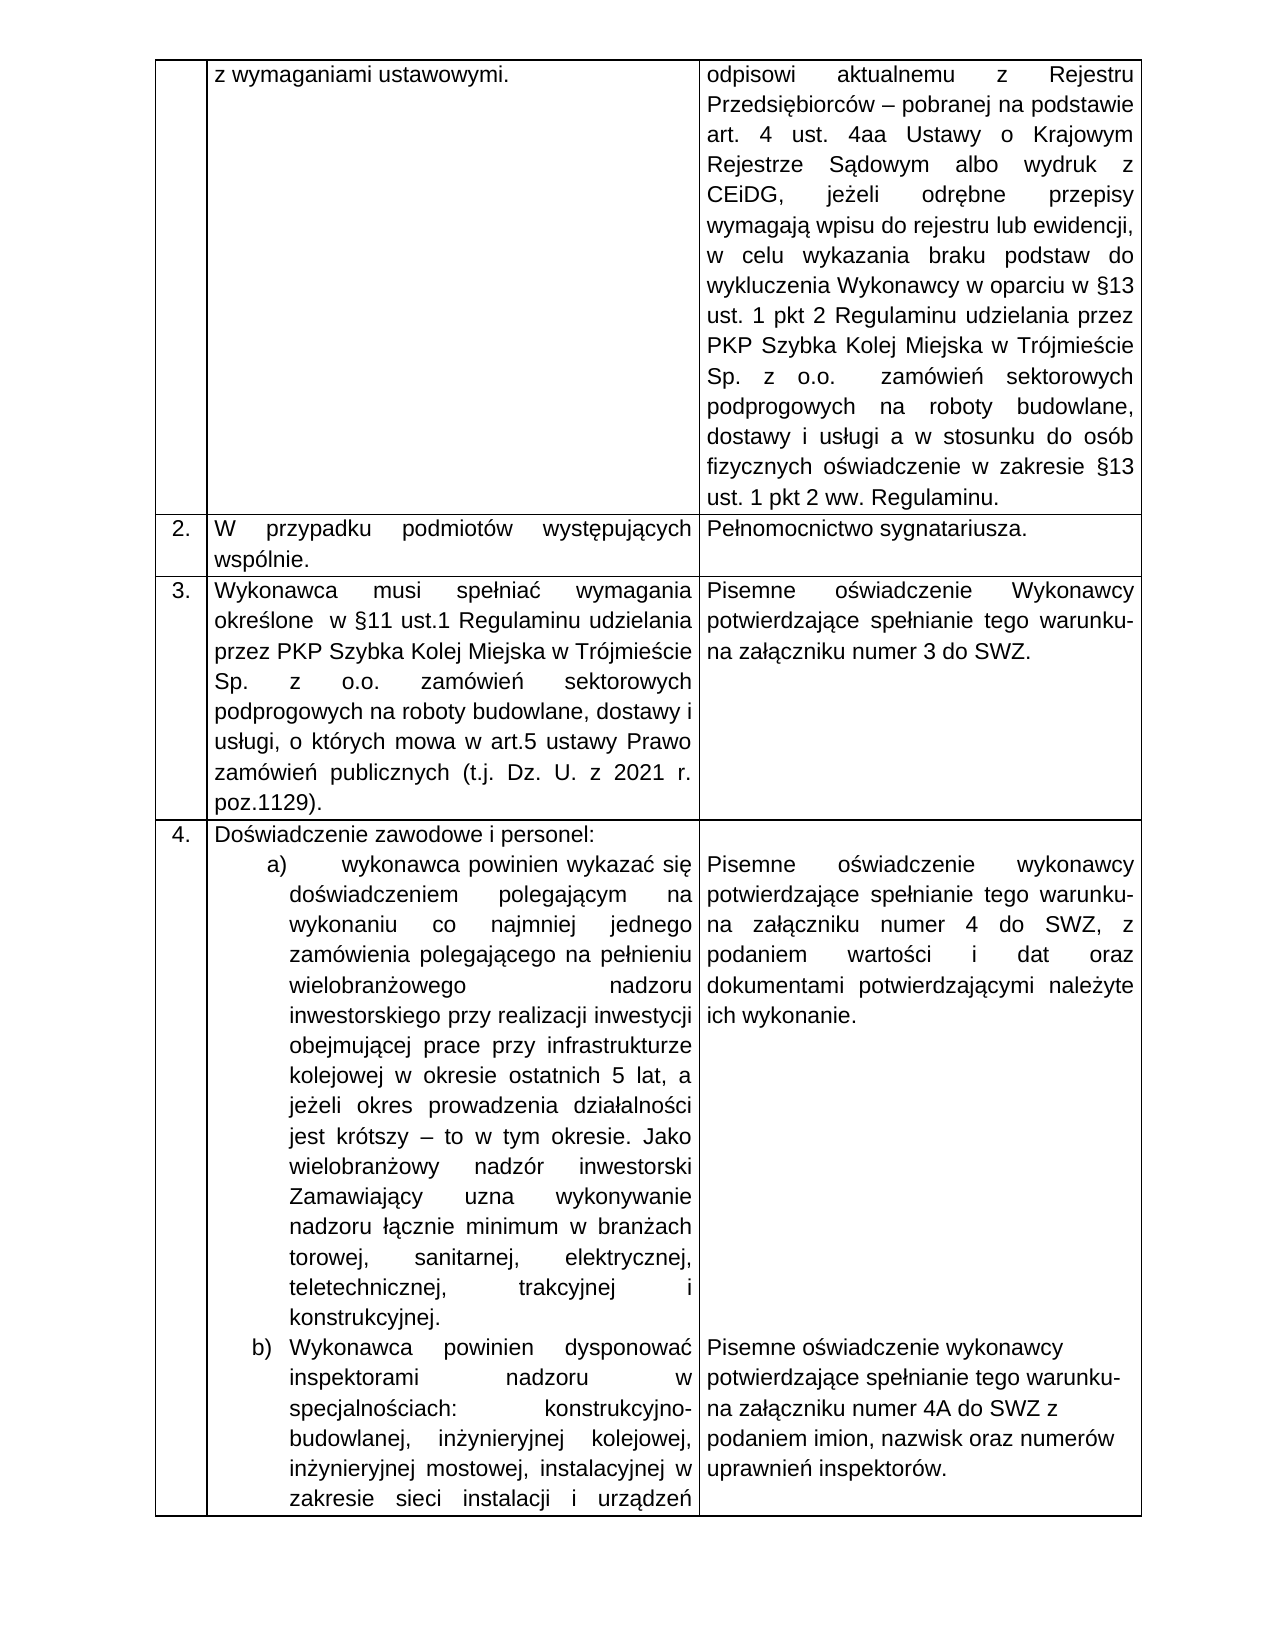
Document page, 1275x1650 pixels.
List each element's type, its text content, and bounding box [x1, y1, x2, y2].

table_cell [208, 821, 699, 1515]
table_cell W przypadku podmiotów występujących wspólnie. [208, 515, 699, 576]
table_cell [700, 821, 1141, 1515]
table_cell 4. [156, 821, 206, 1515]
table_cell Wykonawca musi spełniać wymagania określone w §11 ust.1 Regulaminu udzielania przez PKP Szybka Kolej Miejska w Trójmieście Sp. z o.o. zamówień sektorowych podprogowych na roboty budowlane, dostawy i usługi, o których mowa w art.5 ustawy Prawo zamówień publicznych (t.j. Dz. U. z 2021 r. poz.1129). [208, 577, 699, 819]
table_cell Pisemne oświadczenie Wykonawcy potwierdzające spełnianie tego warunku- na załączniku numer 3 do SWZ. [700, 577, 1141, 819]
table_cell 3. [156, 577, 206, 819]
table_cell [700, 61, 1141, 514]
table_cell Pełnomocnictwo sygnatariusza. [700, 515, 1141, 576]
table_cell 1. [156, 61, 206, 514]
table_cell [208, 61, 699, 514]
table_cell 2. [156, 515, 206, 576]
